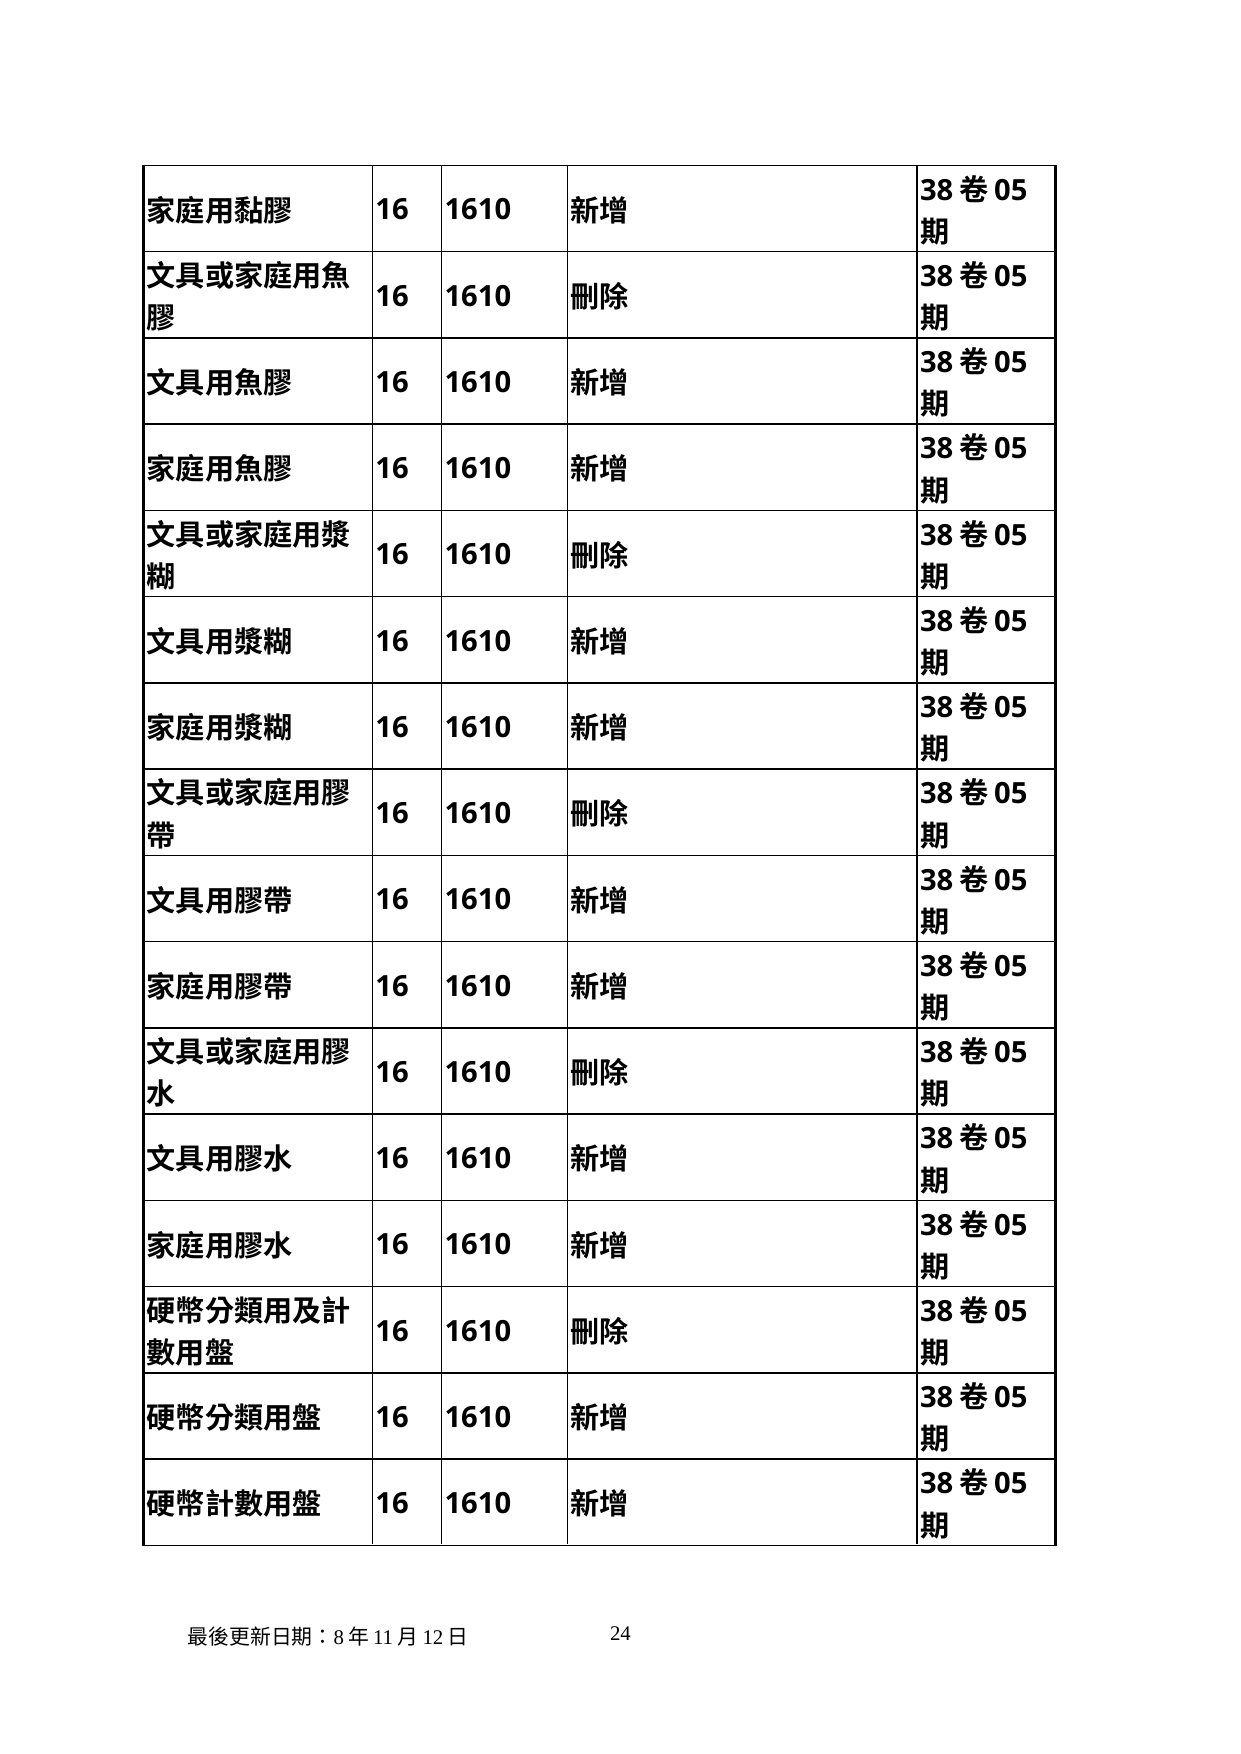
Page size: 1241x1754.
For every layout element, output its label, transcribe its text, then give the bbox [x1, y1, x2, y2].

table_cell 38卷05期 [918, 1287, 1054, 1372]
table_cell 16 [373, 1029, 441, 1113]
table_cell 文具或家庭用漿糊 [145, 511, 372, 596]
table_cell 文具或家庭用膠水 [145, 1029, 372, 1113]
table_cell 16 [373, 511, 441, 596]
table_cell 1610 [442, 425, 567, 509]
table_cell 16 [373, 166, 441, 251]
table_cell 家庭用膠帶 [145, 942, 372, 1027]
table_cell 刪除 [568, 252, 916, 337]
table_cell 文具或家庭用魚膠 [145, 252, 372, 337]
table_cell 16 [373, 770, 441, 854]
table_cell 16 [373, 1115, 441, 1199]
table_cell 刪除 [568, 511, 916, 596]
table_cell 16 [373, 856, 441, 941]
table_cell 文具用膠水 [145, 1115, 372, 1199]
table_cell 16 [373, 339, 441, 423]
table_cell 1610 [442, 339, 567, 423]
table_cell 1610 [442, 856, 567, 941]
table_cell 新增 [568, 339, 916, 423]
table_cell 硬幣分類用盤 [145, 1374, 372, 1458]
table_cell 38卷05期 [918, 684, 1054, 768]
table_cell 38卷05期 [918, 1029, 1054, 1113]
table_cell 1610 [442, 1029, 567, 1113]
table_cell 38卷05期 [918, 942, 1054, 1027]
table_cell 1610 [442, 597, 567, 682]
table_cell 38卷05期 [918, 770, 1054, 854]
table_cell 16 [373, 597, 441, 682]
table_cell 38卷05期 [918, 1201, 1054, 1286]
table_cell 38卷05期 [918, 252, 1054, 337]
table_cell 新增 [568, 1115, 916, 1199]
table_cell 家庭用黏膠 [145, 166, 372, 251]
table_cell 1610 [442, 942, 567, 1027]
table_cell 新增 [568, 425, 916, 509]
table_cell 刪除 [568, 1287, 916, 1372]
table_cell 16 [373, 1201, 441, 1286]
table_cell 新增 [568, 1460, 916, 1544]
table_cell 新增 [568, 684, 916, 768]
table_cell 1610 [442, 684, 567, 768]
table_cell 38卷05期 [918, 856, 1054, 941]
table_cell 文具用魚膠 [145, 339, 372, 423]
table_cell 16 [373, 1460, 441, 1544]
table_cell 硬幣計數用盤 [145, 1460, 372, 1544]
table_cell 刪除 [568, 770, 916, 854]
table_cell 1610 [442, 1115, 567, 1199]
table_cell 38卷05期 [918, 425, 1054, 509]
table_cell 16 [373, 1374, 441, 1458]
table_cell 新增 [568, 942, 916, 1027]
table_cell 1610 [442, 511, 567, 596]
table_cell 家庭用魚膠 [145, 425, 372, 509]
table_cell 16 [373, 942, 441, 1027]
table_cell 文具用膠帶 [145, 856, 372, 941]
table_cell 1610 [442, 770, 567, 854]
table_cell 38卷05期 [918, 339, 1054, 423]
table_cell 新增 [568, 1374, 916, 1458]
table_cell 38卷05期 [918, 511, 1054, 596]
table_cell 1610 [442, 166, 567, 251]
table_cell 1610 [442, 1374, 567, 1458]
table_cell 38卷05期 [918, 1374, 1054, 1458]
table_cell 1610 [442, 1201, 567, 1286]
table_cell 16 [373, 684, 441, 768]
table_cell 38卷05期 [918, 1460, 1054, 1544]
table_cell 新增 [568, 597, 916, 682]
table_cell 38卷05期 [918, 1115, 1054, 1199]
table_cell 家庭用漿糊 [145, 684, 372, 768]
table_cell 新增 [568, 1201, 916, 1286]
table_cell 新增 [568, 856, 916, 941]
table_cell 1610 [442, 252, 567, 337]
table_cell 新增 [568, 166, 916, 251]
table_cell 1610 [442, 1460, 567, 1544]
table_cell 硬幣分類用及計數用盤 [145, 1287, 372, 1372]
table_cell 文具用漿糊 [145, 597, 372, 682]
table_cell 文具或家庭用膠帶 [145, 770, 372, 854]
table_cell 16 [373, 425, 441, 509]
table_cell 38卷05期 [918, 597, 1054, 682]
table_cell 16 [373, 1287, 441, 1372]
table_cell 家庭用膠水 [145, 1201, 372, 1286]
table_cell 16 [373, 252, 441, 337]
table_cell 1610 [442, 1287, 567, 1372]
table_cell 38卷05期 [918, 166, 1054, 251]
table_cell 刪除 [568, 1029, 916, 1113]
